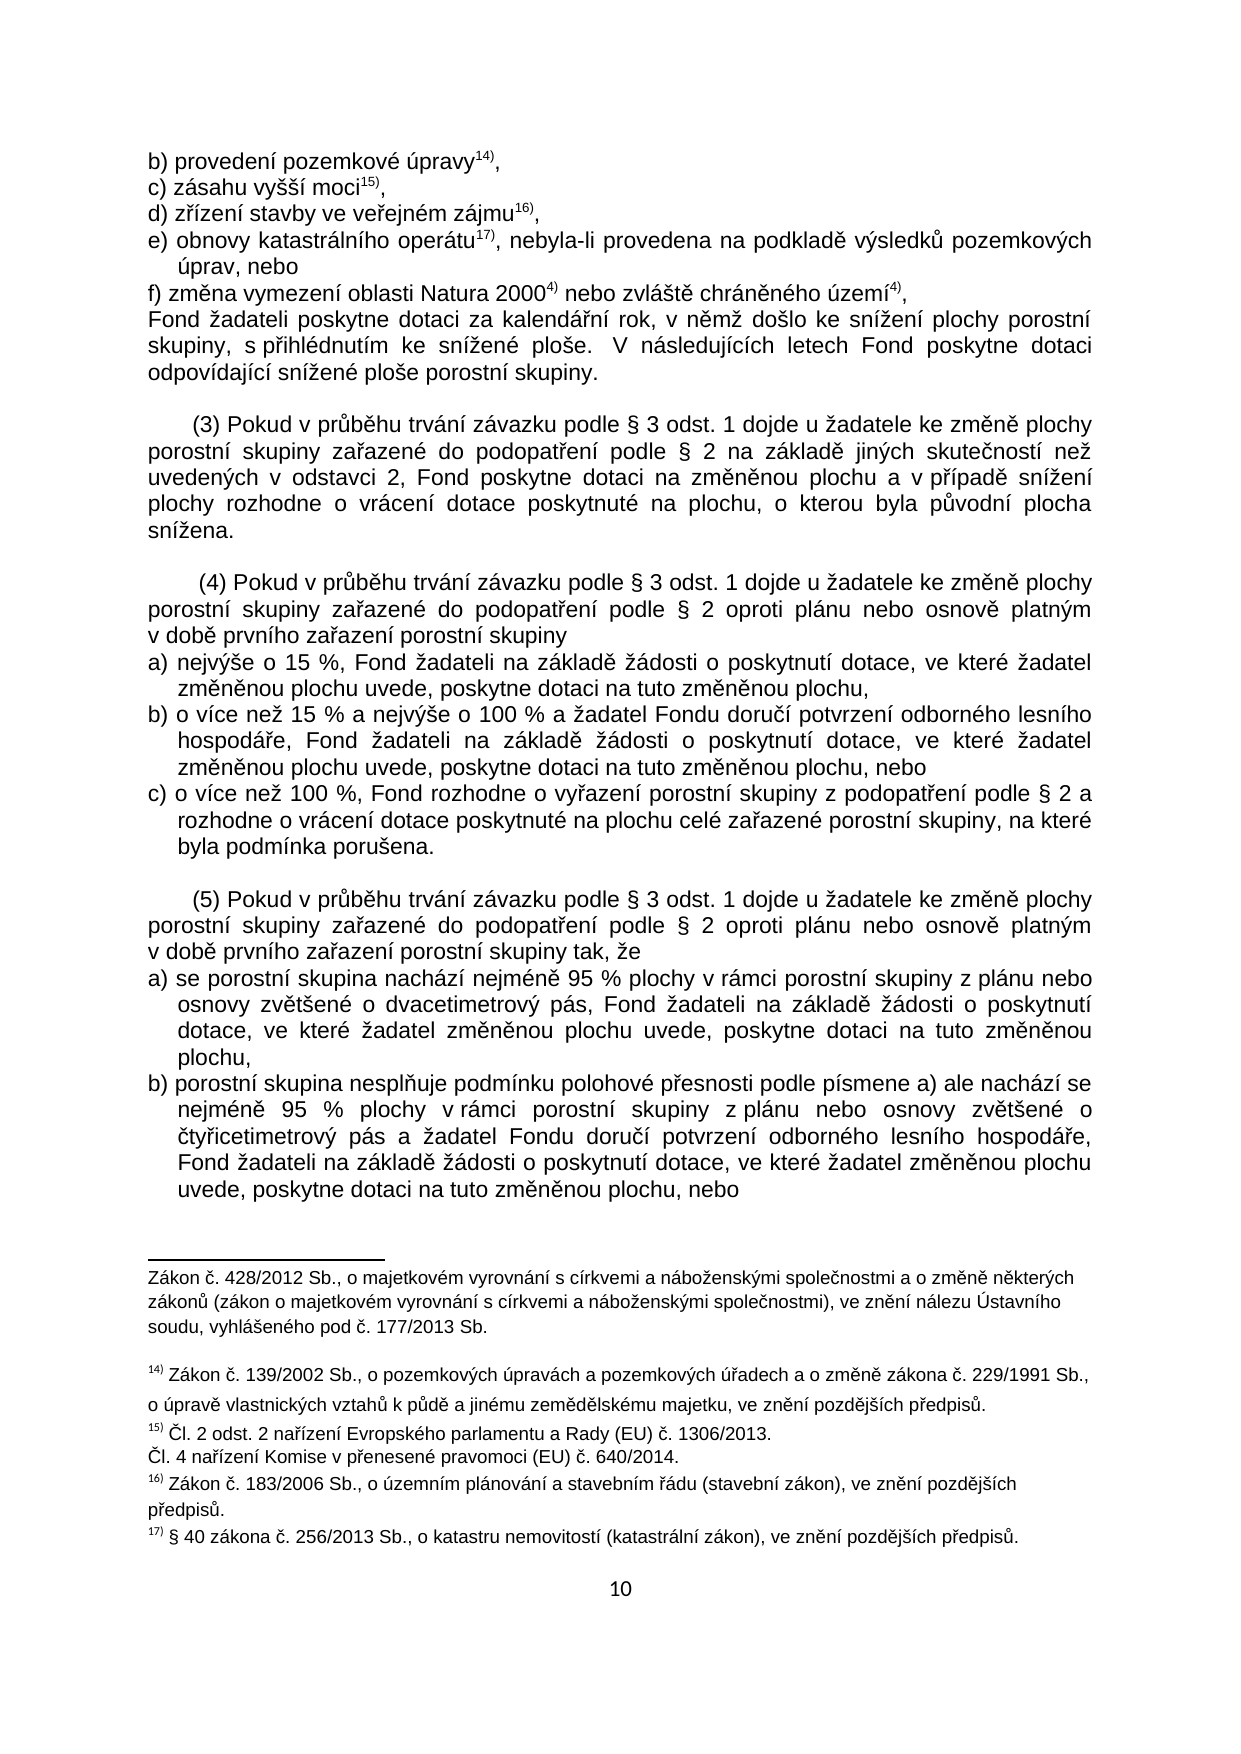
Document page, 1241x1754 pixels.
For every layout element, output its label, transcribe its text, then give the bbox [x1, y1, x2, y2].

text b) porostní skupina nesplňuje podmínku polohové přesnosti podle písmene a) ale nachází se nejméně 95 % plochy v rámci porostní skupiny z plánu nebo osnovy zvětšené o čtyřicetimetrový pás a žadatel Fondu doručí potvrzení odborného lesního hospodáře, Fond žadateli na základě žádosti o poskytnutí dotace, ve které žadatel změněnou plochu uvede, poskytne dotaci na tuto změněnou plochu, nebo [148, 1070, 1092, 1202]
text Fond žadateli poskytne dotaci za kalendářní rok, v němž došlo ke snížení plochy porostní skupiny, s přihlédnutím ke snížené ploše. V následujících letech Fond poskytne dotaci odpovídající snížené ploše porostní skupiny. [148, 306, 1092, 385]
text f) změna vymezení oblasti Natura 20004) nebo zvláště chráněného území4), [148, 279, 1092, 306]
text b) o více než 15 % a nejvýše o 100 % a žadatel Fondu doručí potvrzení odborného lesního hospodáře, Fond žadateli na základě žádosti o poskytnutí dotace, ve které žadatel změněnou plochu uvede, poskytne dotaci na tuto změněnou plochu, nebo [148, 701, 1092, 780]
text (4) Pokud v průběhu trvání závazku podle § 3 odst. 1 dojde u žadatele ke změně plochy porostní skupiny zařazené do podopatření podle § 2 oproti plánu nebo osnově platným v době prvního zařazení porostní skupiny [148, 569, 1092, 648]
text c) o více než 100 %, Fond rozhodne o vyřazení porostní skupiny z podopatření podle § 2 a rozhodne o vrácení dotace poskytnuté na plochu celé zařazené porostní skupiny, na které byla podmínka porušena. [148, 780, 1092, 859]
text a) nejvýše o 15 %, Fond žadateli na základě žádosti o poskytnutí dotace, ve které žadatel změněnou plochu uvede, poskytne dotaci na tuto změněnou plochu, [148, 648, 1092, 701]
text d) zřízení stavby ve veřejném zájmu), [148, 200, 1092, 227]
text b) provedení pozemkové úpravy), [148, 148, 1092, 174]
text a) se porostní skupina nachází nejméně 95 % plochy v rámci porostní skupiny z plánu nebo osnovy zvětšené o dvacetimetrový pás, Fond žadateli na základě žádosti o poskytnutí dotace, ve které žadatel změněnou plochu uvede, poskytne dotaci na tuto změněnou plochu, [148, 965, 1092, 1070]
text (3) Pokud v průběhu trvání závazku podle § 3 odst. 1 dojde u žadatele ke změně plochy porostní skupiny zařazené do podopatření podle § 2 na základě jiných skutečností než uvedených v odstavci 2, Fond poskytne dotaci na změněnou plochu a v případě snížení plochy rozhodne o vrácení dotace poskytnuté na plochu, o kterou byla původní plocha snížena. [148, 411, 1092, 543]
text c) zásahu vyšší moci), [148, 174, 1092, 200]
text e) obnovy katastrálního operátu), nebyla-li provedena na podkladě výsledků pozemkových úprav, nebo [148, 227, 1092, 279]
text (5) Pokud v průběhu trvání závazku podle § 3 odst. 1 dojde u žadatele ke změně plochy porostní skupiny zařazené do podopatření podle § 2 oproti plánu nebo osnově platným v době prvního zařazení porostní skupiny tak, že [148, 886, 1092, 965]
